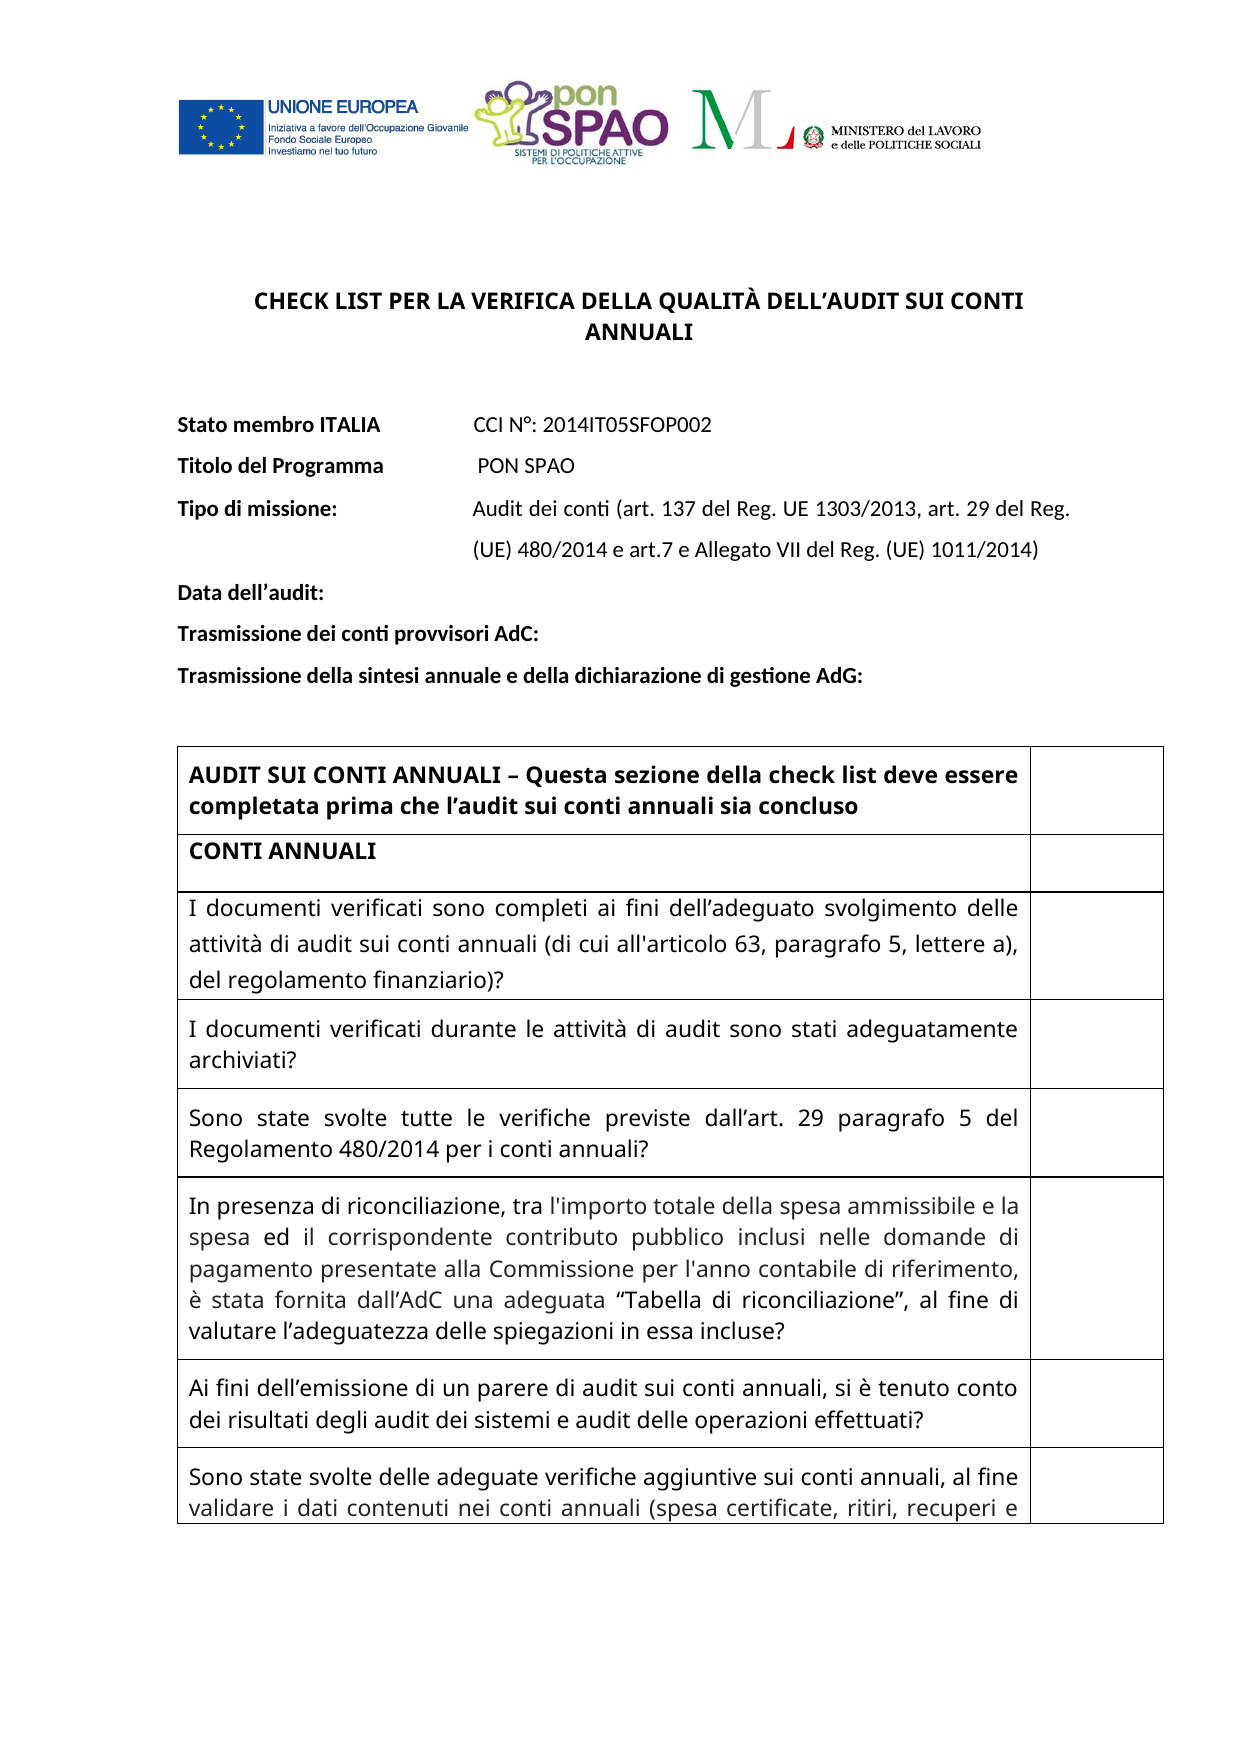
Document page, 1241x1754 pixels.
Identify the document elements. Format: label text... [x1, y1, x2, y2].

table_cell [1031, 1178, 1163, 1359]
text Stato membro ITALIA CCI N°: 2014IT05SFOP002 [177, 410, 1063, 438]
table_cell Sono state svolte tutte le verifiche previste dall’art. 29 paragrafo 5 del Regolamento 480/2014 per i conti annuali? [178, 1089, 1030, 1176]
table_cell [1031, 1089, 1163, 1176]
table_cell [1031, 893, 1163, 999]
text Titolo del Programma PON SPAO [177, 452, 1063, 480]
table_header AUDIT SUI CONTI ANNUALI – Questa sezione della check list deve essere completata prima che l’audit sui conti annuali sia concluso [178, 747, 1030, 834]
text Trasmissione della sintesi annuale e della dichiarazione di gestione AdG: [177, 662, 1063, 689]
table_header [1031, 747, 1163, 834]
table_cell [178, 1448, 1030, 1523]
table_cell [1031, 1360, 1163, 1447]
table_cell I documenti verificati sono completi ai fini dell’adeguato svolgimento delle attività di audit sui conti annuali (di cui all'articolo 63, paragrafo 5, lettere a), del regolamento finanziario)? [178, 893, 1030, 999]
table_cell [1031, 1000, 1163, 1088]
table_cell [1031, 835, 1163, 891]
table_cell Ai fini dell’emissione di un parere di audit sui conti annuali, si è tenuto conto dei risultati degli audit dei sistemi e audit delle operazioni effettuati? [178, 1360, 1030, 1447]
text Data dell’audit: [177, 578, 1063, 606]
text Tipo di missione: Audit dei conti (art. 137 del Reg. UE 1303/2013, art. 29 del Reg. (UE) 480/2014 e art.7 e Allegato VII del Reg. (UE) 1011/2014) [177, 494, 1072, 564]
table_cell CONTI ANNUALI [178, 835, 1030, 891]
table_cell [1031, 1448, 1163, 1523]
table_cell In presenza di riconciliazione, tra l'importo totale della spesa ammissibile e la spesa ed il corrispondente contributo pubblico inclusi nelle domande di pagamento presentate alla Commissione per l'anno contabile di riferimento, è stata fornita dall’AdC una adeguata “Tabella di riconciliazione”, al fine di valutare l’adeguatezza delle spiegazioni in essa incluse? [178, 1178, 1030, 1359]
text Trasmissione dei conti provvisori AdC: [177, 619, 1063, 648]
table_cell I documenti verificati durante le attività di audit sono stati adeguatamente archiviati? [178, 1000, 1030, 1088]
text CHECK LIST PER LA VERIFICA DELLA QUALITÀ DELL’AUDIT SUI CONTI ANNUALI [215, 285, 1063, 347]
